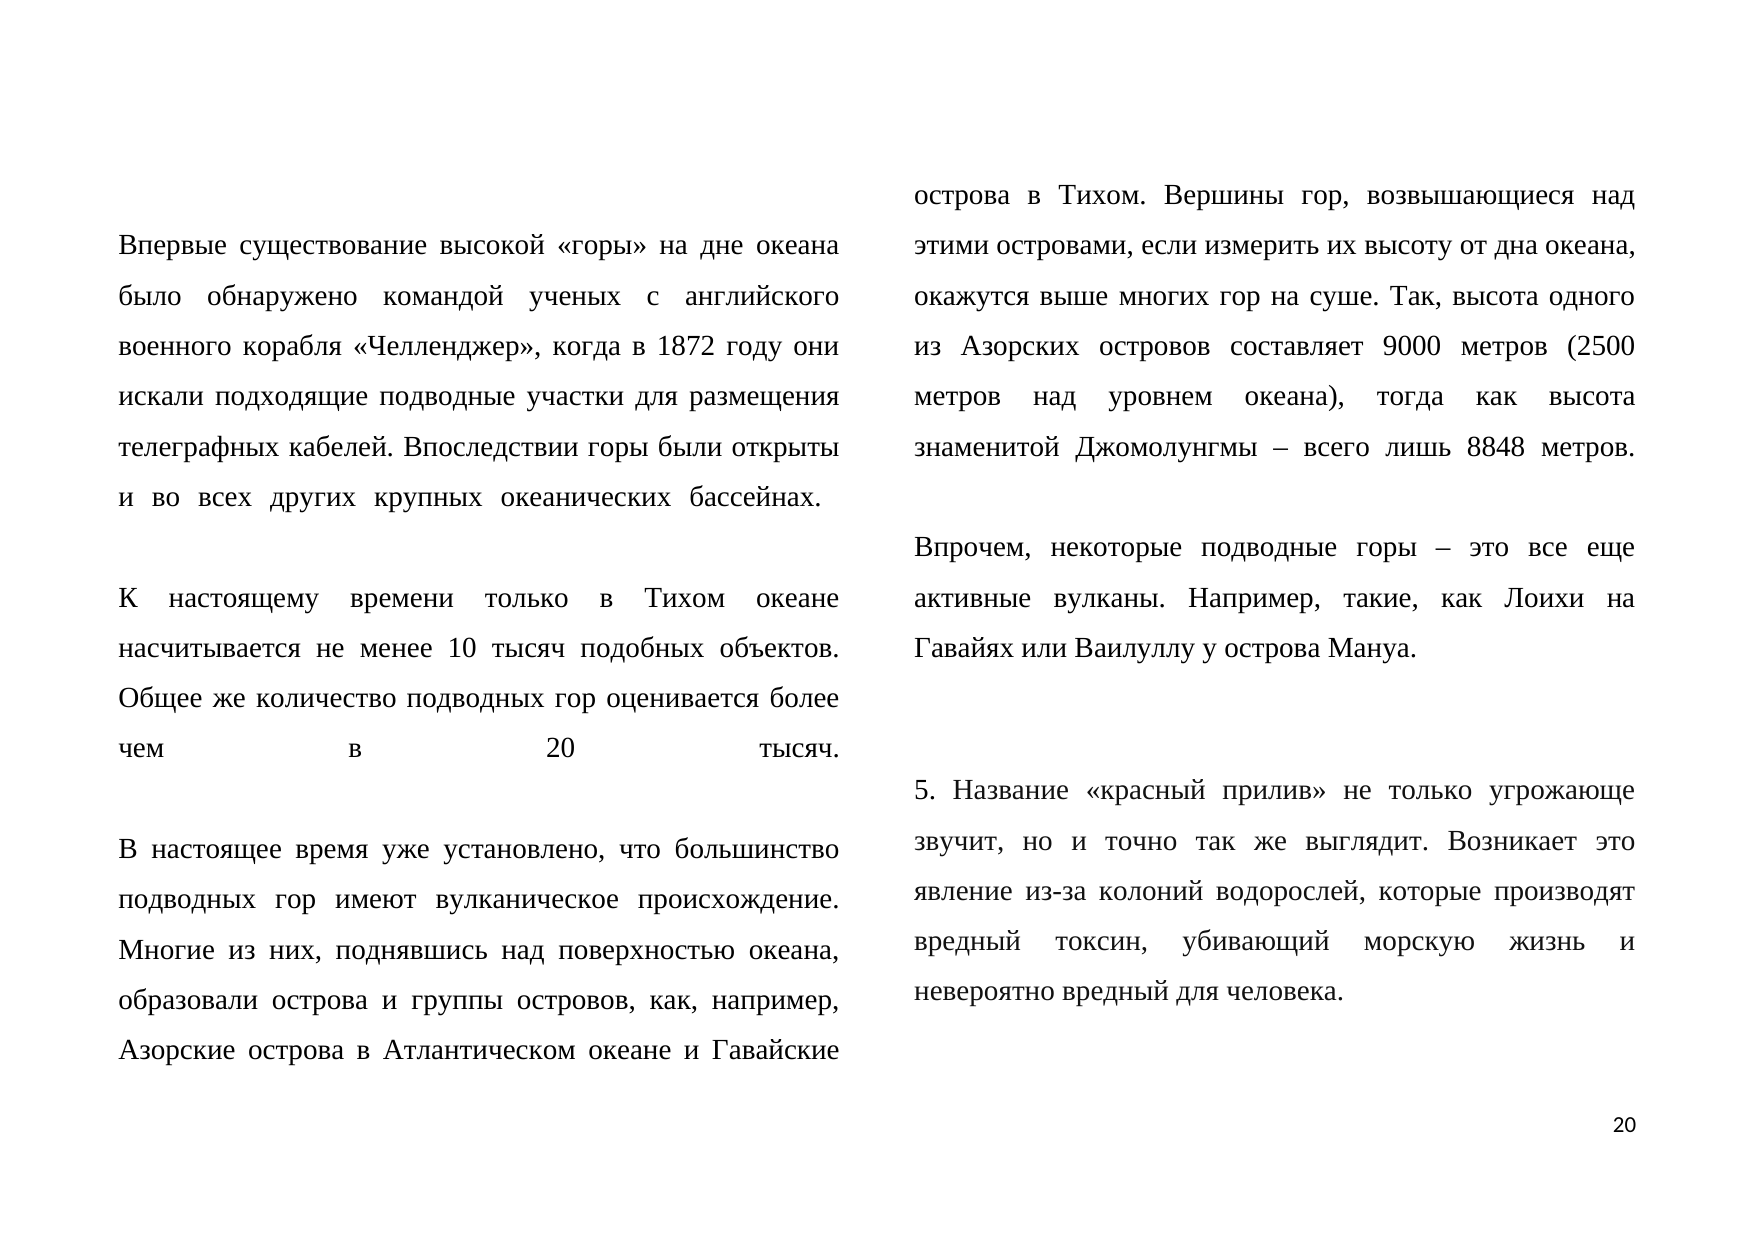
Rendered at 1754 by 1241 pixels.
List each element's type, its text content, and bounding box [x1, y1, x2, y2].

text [914, 177, 1636, 663]
text 5. Название «красный прилив» не только угрожающе звучит, но и точно так же выглядит. Возникает это явление из-за колоний водорослей, которые производят вредный токсин, убивающий морскую жизнь и невероятно вредный для человека. [914, 772, 1636, 1007]
